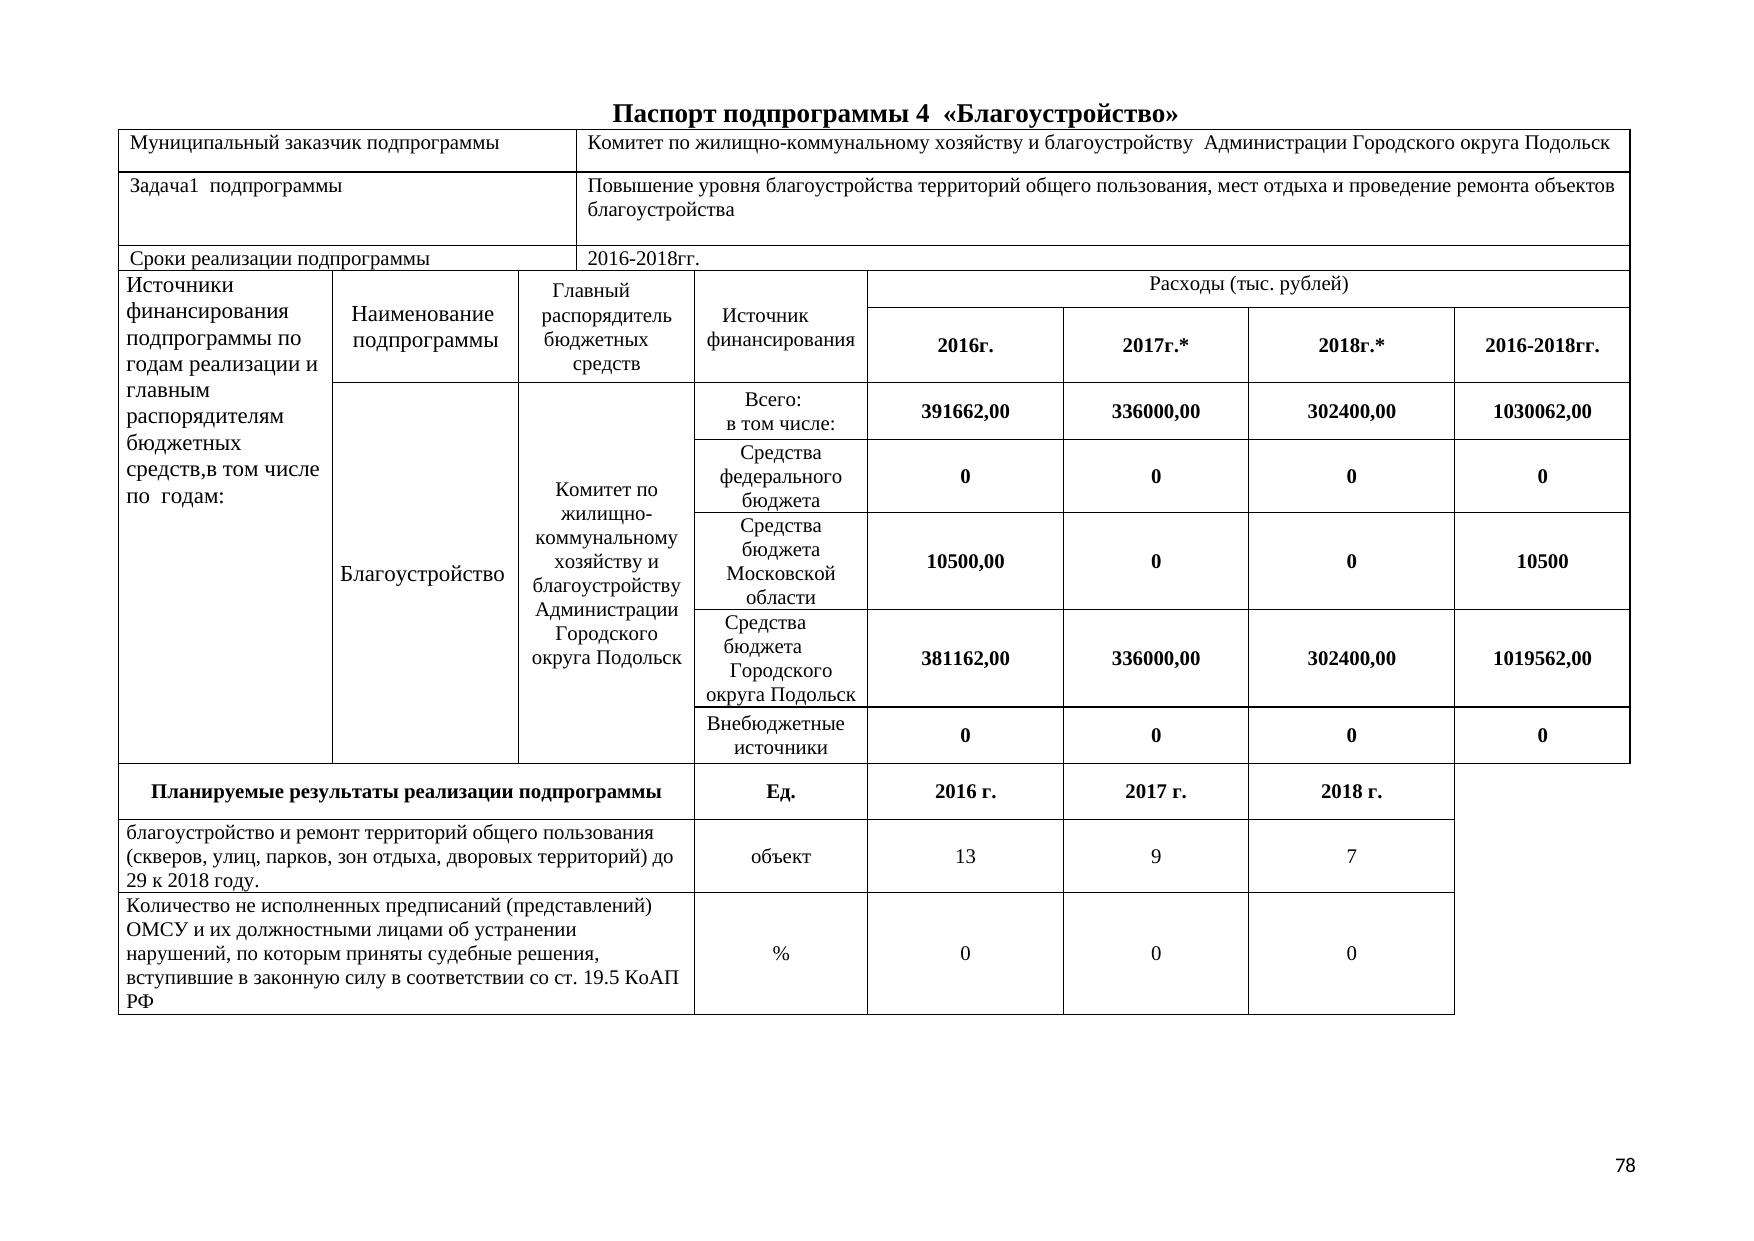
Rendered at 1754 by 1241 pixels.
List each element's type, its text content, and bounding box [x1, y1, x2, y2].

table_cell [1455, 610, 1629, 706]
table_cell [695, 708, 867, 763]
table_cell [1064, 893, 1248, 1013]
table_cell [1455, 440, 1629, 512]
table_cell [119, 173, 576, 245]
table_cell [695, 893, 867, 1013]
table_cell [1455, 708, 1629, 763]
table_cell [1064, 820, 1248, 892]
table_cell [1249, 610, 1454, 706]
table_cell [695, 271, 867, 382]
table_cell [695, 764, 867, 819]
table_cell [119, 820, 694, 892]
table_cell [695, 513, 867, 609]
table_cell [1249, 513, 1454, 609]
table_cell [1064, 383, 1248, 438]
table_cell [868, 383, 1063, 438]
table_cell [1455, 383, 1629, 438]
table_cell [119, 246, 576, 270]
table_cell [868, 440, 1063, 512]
text Паспорт подпрограммы 4 «Благоустройство» [156, 97, 1636, 129]
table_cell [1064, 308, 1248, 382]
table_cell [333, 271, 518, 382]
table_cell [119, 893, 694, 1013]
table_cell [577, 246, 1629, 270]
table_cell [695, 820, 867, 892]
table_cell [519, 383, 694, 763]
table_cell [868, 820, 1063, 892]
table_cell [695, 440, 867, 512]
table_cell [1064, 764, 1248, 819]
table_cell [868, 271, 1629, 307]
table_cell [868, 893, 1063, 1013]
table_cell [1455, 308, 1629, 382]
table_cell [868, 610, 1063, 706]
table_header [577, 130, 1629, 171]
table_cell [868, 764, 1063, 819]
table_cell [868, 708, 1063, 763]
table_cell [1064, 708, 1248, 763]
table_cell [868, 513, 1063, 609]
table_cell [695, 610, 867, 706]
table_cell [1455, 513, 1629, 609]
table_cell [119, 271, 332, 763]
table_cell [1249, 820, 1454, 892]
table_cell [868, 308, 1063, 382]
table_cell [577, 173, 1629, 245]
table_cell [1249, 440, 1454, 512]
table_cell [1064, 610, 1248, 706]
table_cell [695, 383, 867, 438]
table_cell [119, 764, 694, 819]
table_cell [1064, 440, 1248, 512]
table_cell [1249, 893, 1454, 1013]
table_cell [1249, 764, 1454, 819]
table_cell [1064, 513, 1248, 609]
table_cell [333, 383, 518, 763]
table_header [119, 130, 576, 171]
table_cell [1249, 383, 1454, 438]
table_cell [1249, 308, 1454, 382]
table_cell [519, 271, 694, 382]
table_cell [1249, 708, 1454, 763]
